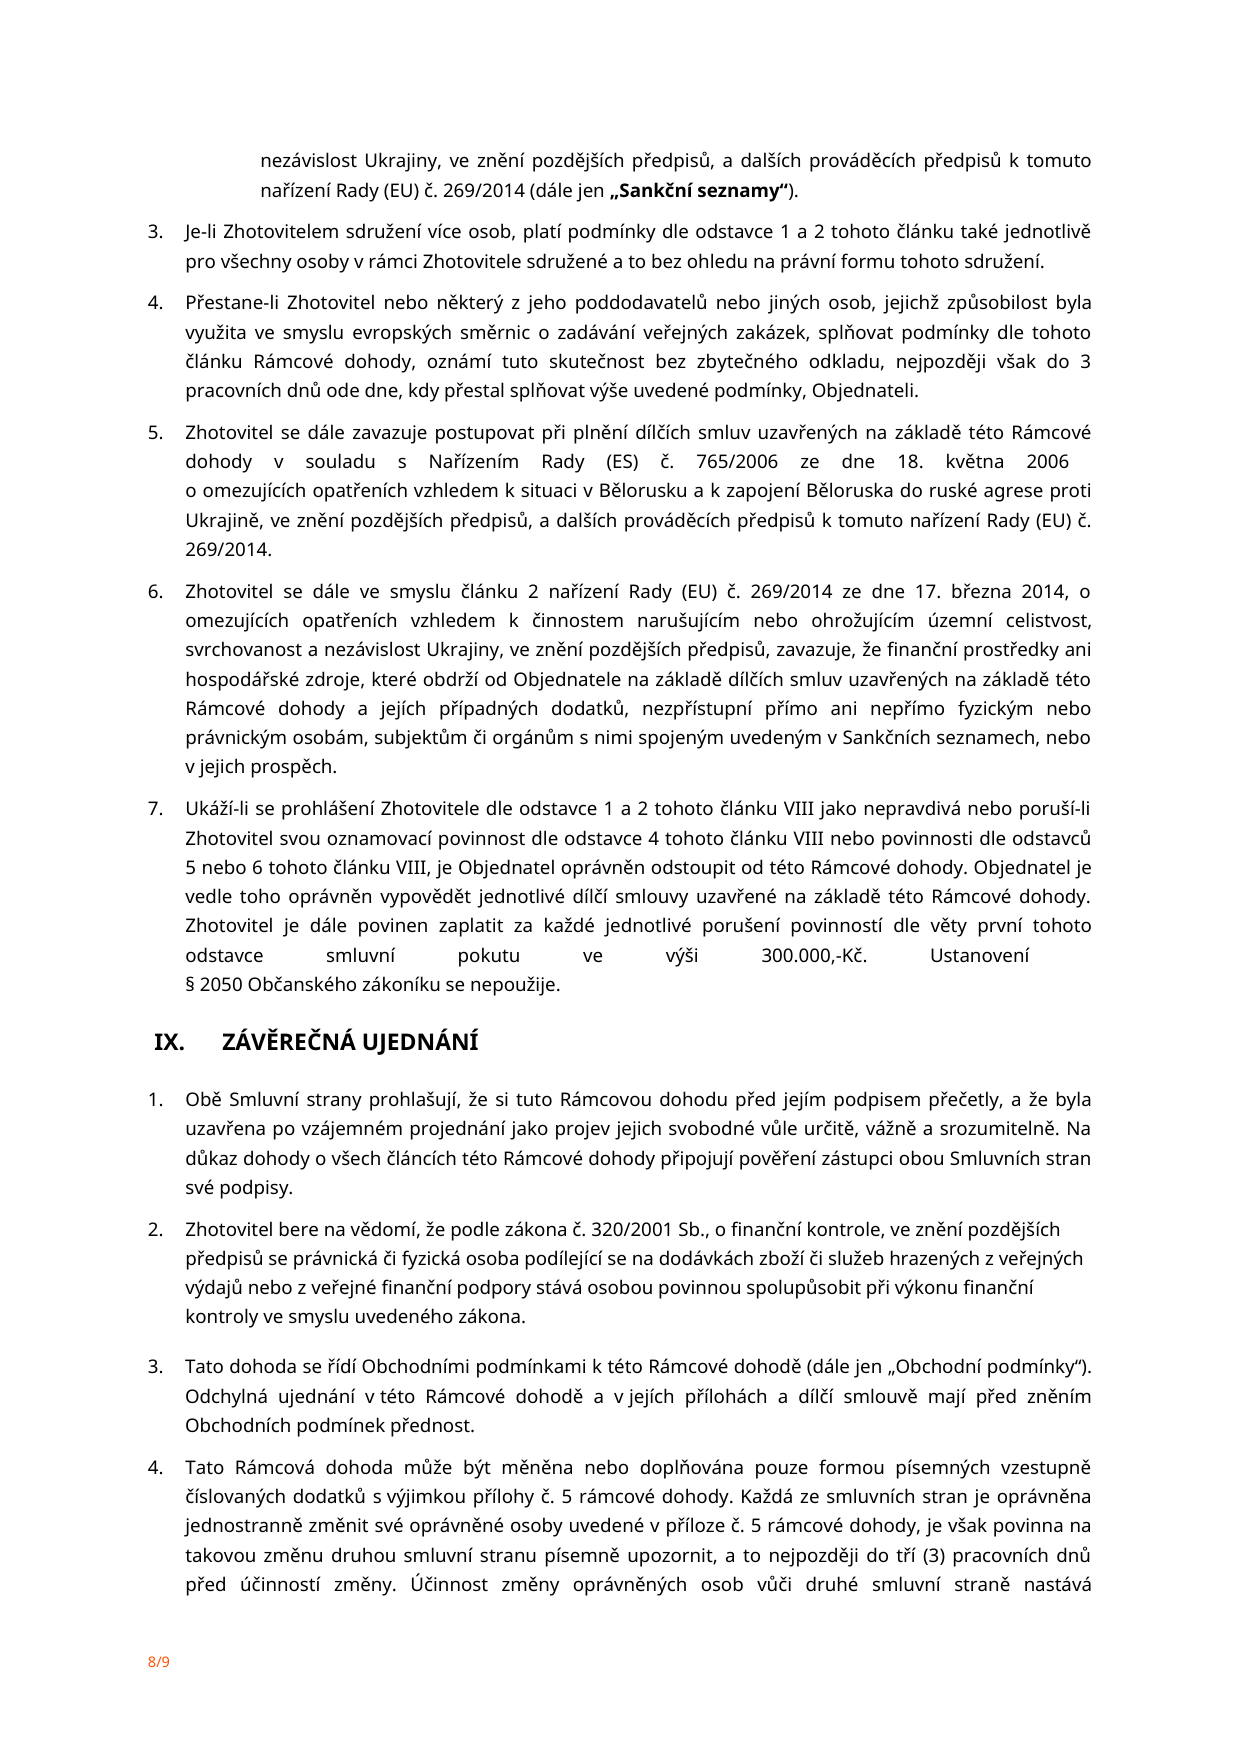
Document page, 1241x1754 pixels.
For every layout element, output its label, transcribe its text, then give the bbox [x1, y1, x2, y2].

list Obě Smluvní strany prohlašují, že si tuto Rámcovou dohodu před jejím podpisem přečetly, a že byla uzavřena po vzájemném projednání jako projev jejich svobodné vůle určitě, vážně a srozumitelně. Na důkaz dohody o všech článcích této Rámcové dohody připojují pověření zástupci obou Smluvních stran své podpisy. [148, 1086, 1093, 1200]
list Zhotovitel bere na vědomí, že podle zákona č. 320/2001 Sb., o finanční kontrole, ve znění pozdějších předpisů se právnická či fyzická osoba podílející se na dodávkách zboží či služeb hrazených z veřejných výdajů nebo z veřejné finanční podpory stává osobou povinnou spolupůsobit při výkonu finanční kontroly ve smyslu uvedeného zákona. [148, 1216, 1093, 1329]
list Zhotovitel se dále zavazuje postupovat při plnění dílčích smluv uzavřených na základě této Rámcové dohody v souladu s Nařízením Rady (ES) č. 765/2006 ze dne 18. května 2006 o omezujících opatřeních vzhledem k situaci v Bělorusku a k zapojení Běloruska do ruské agrese proti Ukrajině, ve znění pozdějších předpisů, a dalších prováděcích předpisů k tomuto nařízení Rady (EU) č. 269/2014. [148, 419, 1093, 562]
list Ukáží-li se prohlášení Zhotovitele dle odstavce 1 a 2 tohoto článku VIII jako nepravdivá nebo poruší-li Zhotovitel svou oznamovací povinnost dle odstavce 4 tohoto článku VIII nebo povinnosti dle odstavců 5 nebo 6 tohoto článku VIII, je Objednatel oprávněn odstoupit od této Rámcové dohody. Objednatel je vedle toho oprávněn vypovědět jednotlivé dílčí smlouvy uzavřené na základě této Rámcové dohody. Zhotovitel je dále povinen zaplatit za každé jednotlivé porušení povinností dle věty první tohoto odstavce smluvní pokutu ve výši 300.000,-Kč. Ustanovení § 2050 Občanského zákoníku se nepoužije. [148, 796, 1093, 997]
list Přestane-li Zhotovitel nebo některý z jeho poddodavatelů nebo jiných osob, jejichž způsobilost byla využita ve smyslu evropských směrnic o zadávání veřejných zakázek, splňovat podmínky dle tohoto článku Rámcové dohody, oznámí tuto skutečnost bez zbytečného odkladu, nejpozději však do 3 pracovních dnů ode dne, kdy přestal splňovat výše uvedené podmínky, Objednateli. [148, 290, 1093, 403]
list Tato dohoda se řídí Obchodními podmínkami k této Rámcové dohodě (dále jen „Obchodní podmínky“). Odchylná ujednání v této Rámcové dohodě a v jejích přílohách a dílčí smlouvě mají před zněním Obchodních podmínek přednost. [148, 1354, 1093, 1438]
list Zhotovitel se dále ve smyslu článku 2 nařízení Rady (EU) č. 269/2014 ze dne 17. března 2014, o omezujících opatřeních vzhledem k činnostem narušujícím nebo ohrožujícím územní celistvost, svrchovanost a nezávislost Ukrajiny, ve znění pozdějších předpisů, zavazuje, že finanční prostředky ani hospodářské zdroje, které obdrží od Objednatele na základě dílčích smluv uzavřených na základě této Rámcové dohody a jejích případných dodatků, nezpřístupní přímo ani nepřímo fyzickým nebo právnickým osobám, subjektům či orgánům s nimi spojeným uvedeným v Sankčních seznamech, nebo v jejich prospěch. [148, 578, 1093, 779]
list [148, 1454, 1093, 1597]
list ZÁVĚREČNÁ UJEDNÁNÍ [185, 1025, 1093, 1057]
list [223, 148, 1093, 202]
list Je-li Zhotovitelem sdružení více osob, platí podmínky dle odstavce 1 a 2 tohoto článku také jednotlivě pro všechny osoby v rámci Zhotovitele sdružené a to bez ohledu na právní formu tohoto sdružení. [148, 219, 1093, 273]
